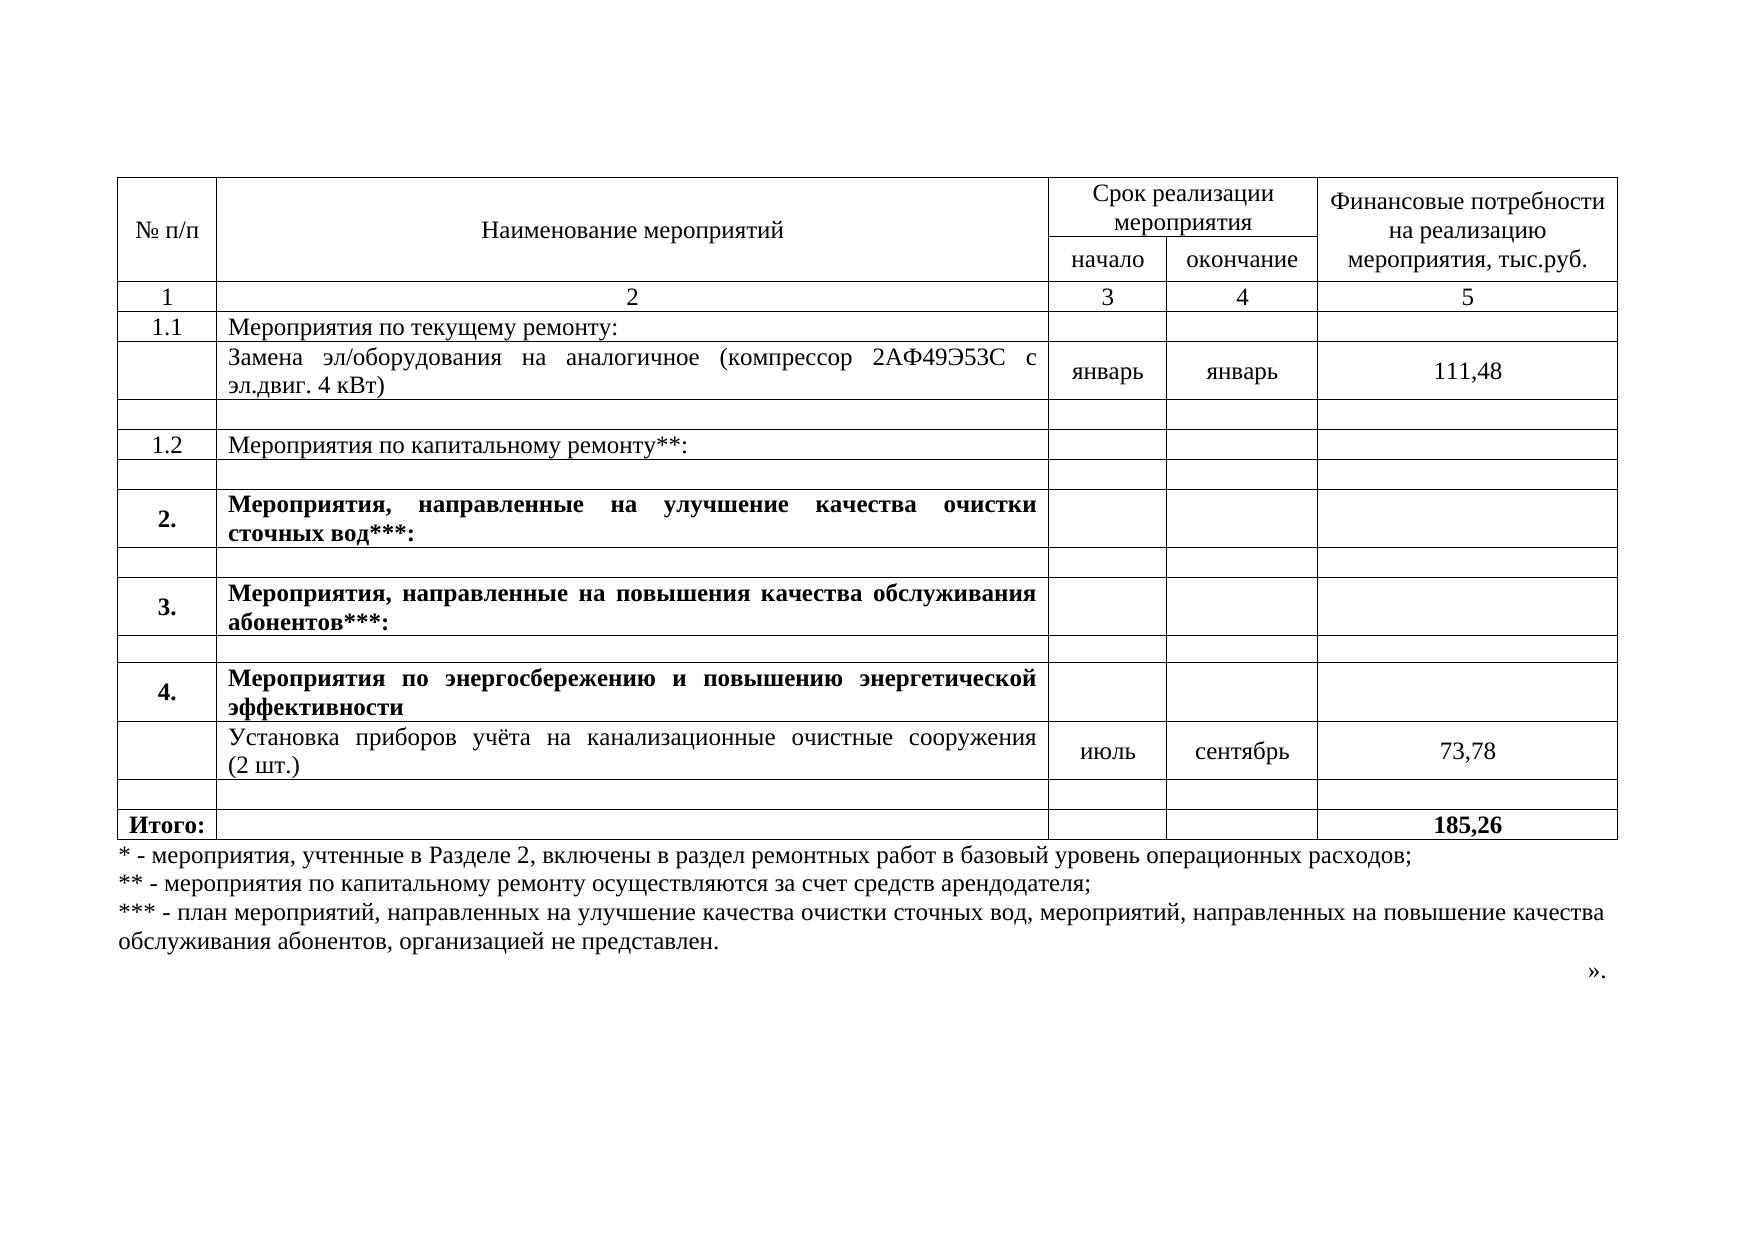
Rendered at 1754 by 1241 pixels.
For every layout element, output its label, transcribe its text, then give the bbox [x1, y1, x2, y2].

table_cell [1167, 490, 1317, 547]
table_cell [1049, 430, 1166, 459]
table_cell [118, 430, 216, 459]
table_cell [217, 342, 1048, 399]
text * - мероприятия, учтенные в Разделе 2, включены в раздел ремонтных работ в базовый уровень операционных расходов; [118, 840, 1606, 868]
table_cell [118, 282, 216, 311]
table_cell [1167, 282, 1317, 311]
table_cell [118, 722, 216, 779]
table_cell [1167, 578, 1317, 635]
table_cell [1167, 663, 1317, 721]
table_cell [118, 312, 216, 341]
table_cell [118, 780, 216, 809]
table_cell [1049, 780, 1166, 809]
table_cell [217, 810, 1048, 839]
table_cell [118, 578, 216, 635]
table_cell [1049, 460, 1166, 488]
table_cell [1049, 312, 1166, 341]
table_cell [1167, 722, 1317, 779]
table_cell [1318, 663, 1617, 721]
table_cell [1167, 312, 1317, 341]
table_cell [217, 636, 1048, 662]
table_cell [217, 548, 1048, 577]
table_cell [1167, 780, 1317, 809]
text ». [118, 955, 1606, 983]
text *** - план мероприятий, направленных на улучшение качества очистки сточных вод, мероприятий, направленных на повышение качества обслуживания абонентов, организацией не представлен. [118, 897, 1606, 955]
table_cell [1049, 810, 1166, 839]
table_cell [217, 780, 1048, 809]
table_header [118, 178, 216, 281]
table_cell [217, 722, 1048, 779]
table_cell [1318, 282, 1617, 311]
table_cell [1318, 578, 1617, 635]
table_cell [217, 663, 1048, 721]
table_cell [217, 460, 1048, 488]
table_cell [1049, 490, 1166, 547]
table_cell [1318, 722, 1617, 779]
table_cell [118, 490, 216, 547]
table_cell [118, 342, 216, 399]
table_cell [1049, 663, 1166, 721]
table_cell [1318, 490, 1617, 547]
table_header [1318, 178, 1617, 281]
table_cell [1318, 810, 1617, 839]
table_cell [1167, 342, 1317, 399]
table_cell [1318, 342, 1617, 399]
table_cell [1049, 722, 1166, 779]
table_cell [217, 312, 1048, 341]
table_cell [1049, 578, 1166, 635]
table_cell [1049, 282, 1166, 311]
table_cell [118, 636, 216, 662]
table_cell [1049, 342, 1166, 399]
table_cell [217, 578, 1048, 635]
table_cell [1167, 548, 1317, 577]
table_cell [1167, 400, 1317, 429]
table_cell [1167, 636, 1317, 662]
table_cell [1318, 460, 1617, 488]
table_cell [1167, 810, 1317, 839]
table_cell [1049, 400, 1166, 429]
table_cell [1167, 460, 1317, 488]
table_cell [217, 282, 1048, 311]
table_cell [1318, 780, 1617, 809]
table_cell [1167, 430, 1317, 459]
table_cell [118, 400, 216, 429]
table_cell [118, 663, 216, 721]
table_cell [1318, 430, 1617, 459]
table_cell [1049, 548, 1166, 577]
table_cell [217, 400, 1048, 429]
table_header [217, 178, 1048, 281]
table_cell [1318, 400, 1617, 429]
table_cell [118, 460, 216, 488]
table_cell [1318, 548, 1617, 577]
text ** - мероприятия по капитальному ремонту осуществляются за счет средств арендодателя; [118, 868, 1606, 897]
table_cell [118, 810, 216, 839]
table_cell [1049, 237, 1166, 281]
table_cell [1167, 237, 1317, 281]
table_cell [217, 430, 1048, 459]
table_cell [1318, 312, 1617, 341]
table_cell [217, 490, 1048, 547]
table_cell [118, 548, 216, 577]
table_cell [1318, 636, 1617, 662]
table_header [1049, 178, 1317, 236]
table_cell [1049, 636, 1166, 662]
